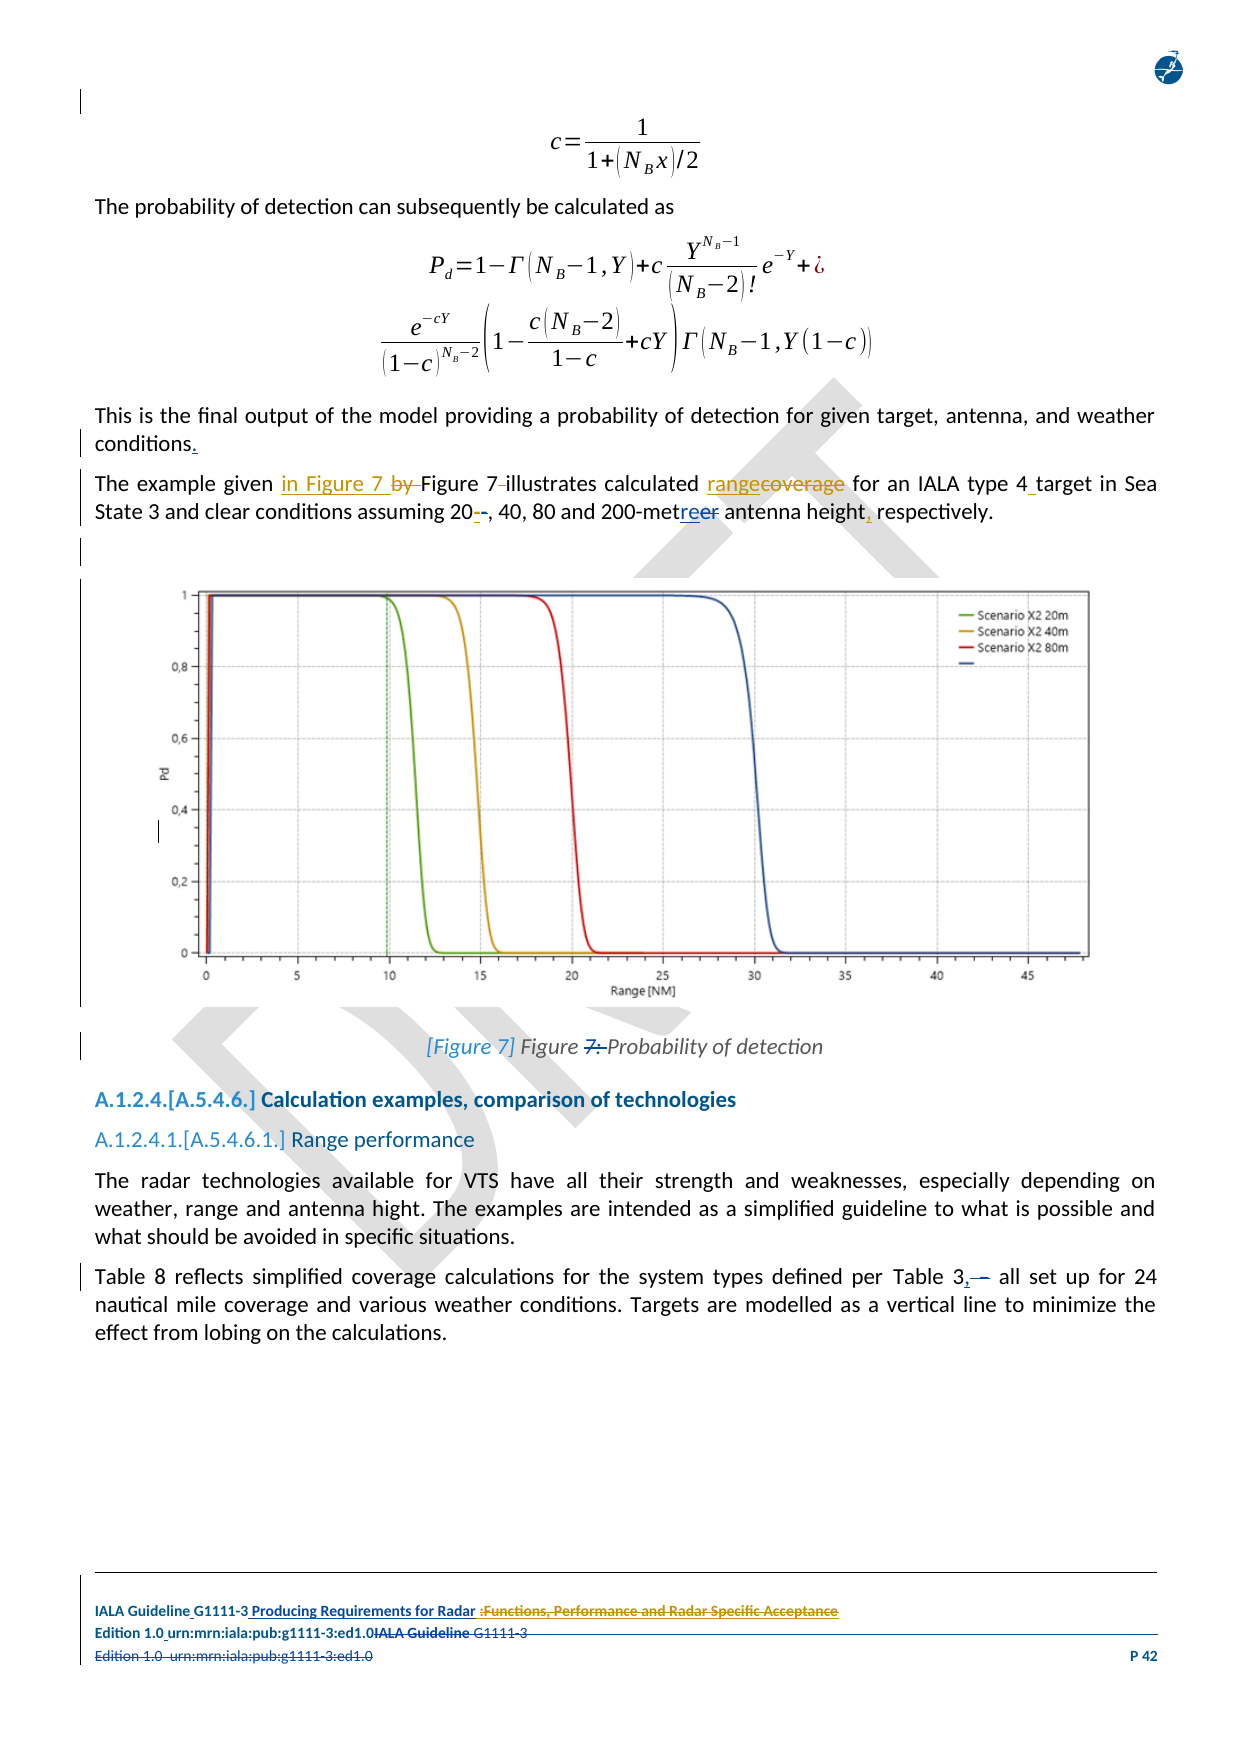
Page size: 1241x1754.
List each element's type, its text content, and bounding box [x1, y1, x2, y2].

text The probability of detection can subsequently be calculated as [94, 192, 1157, 220]
text The example given illustrates calculated for an IALA type 4target in Sea State 3 and clear conditions assuming 20, 40, 80 and 200-met antenna height respectively. [94, 469, 1157, 526]
text This is the final output of the model providing a probability of detection for given target, antenna, and weather conditions [94, 401, 1157, 457]
picture [153, 578, 1099, 1007]
text Calculation examples, comparison of technologies [94, 1085, 1157, 1113]
picture [1123, 0, 1241, 119]
text The radar technologies available for VTS have all their strength and weaknesses, especially depending on weather, range and antenna hight. The examples are intended as a simplified guideline to what is possible and what should be avoided in specific situations. [94, 1166, 1157, 1250]
text Range performance [94, 1125, 1157, 1153]
text Probability of detection [94, 1032, 1157, 1060]
text reflects simplified coverage calculations for the system types defined per all set up for 24 nautical mile coverage and various weather conditions. Targets are modelled as a vertical line to minimize the effect from lobing on the calculations. [94, 1262, 1157, 1347]
